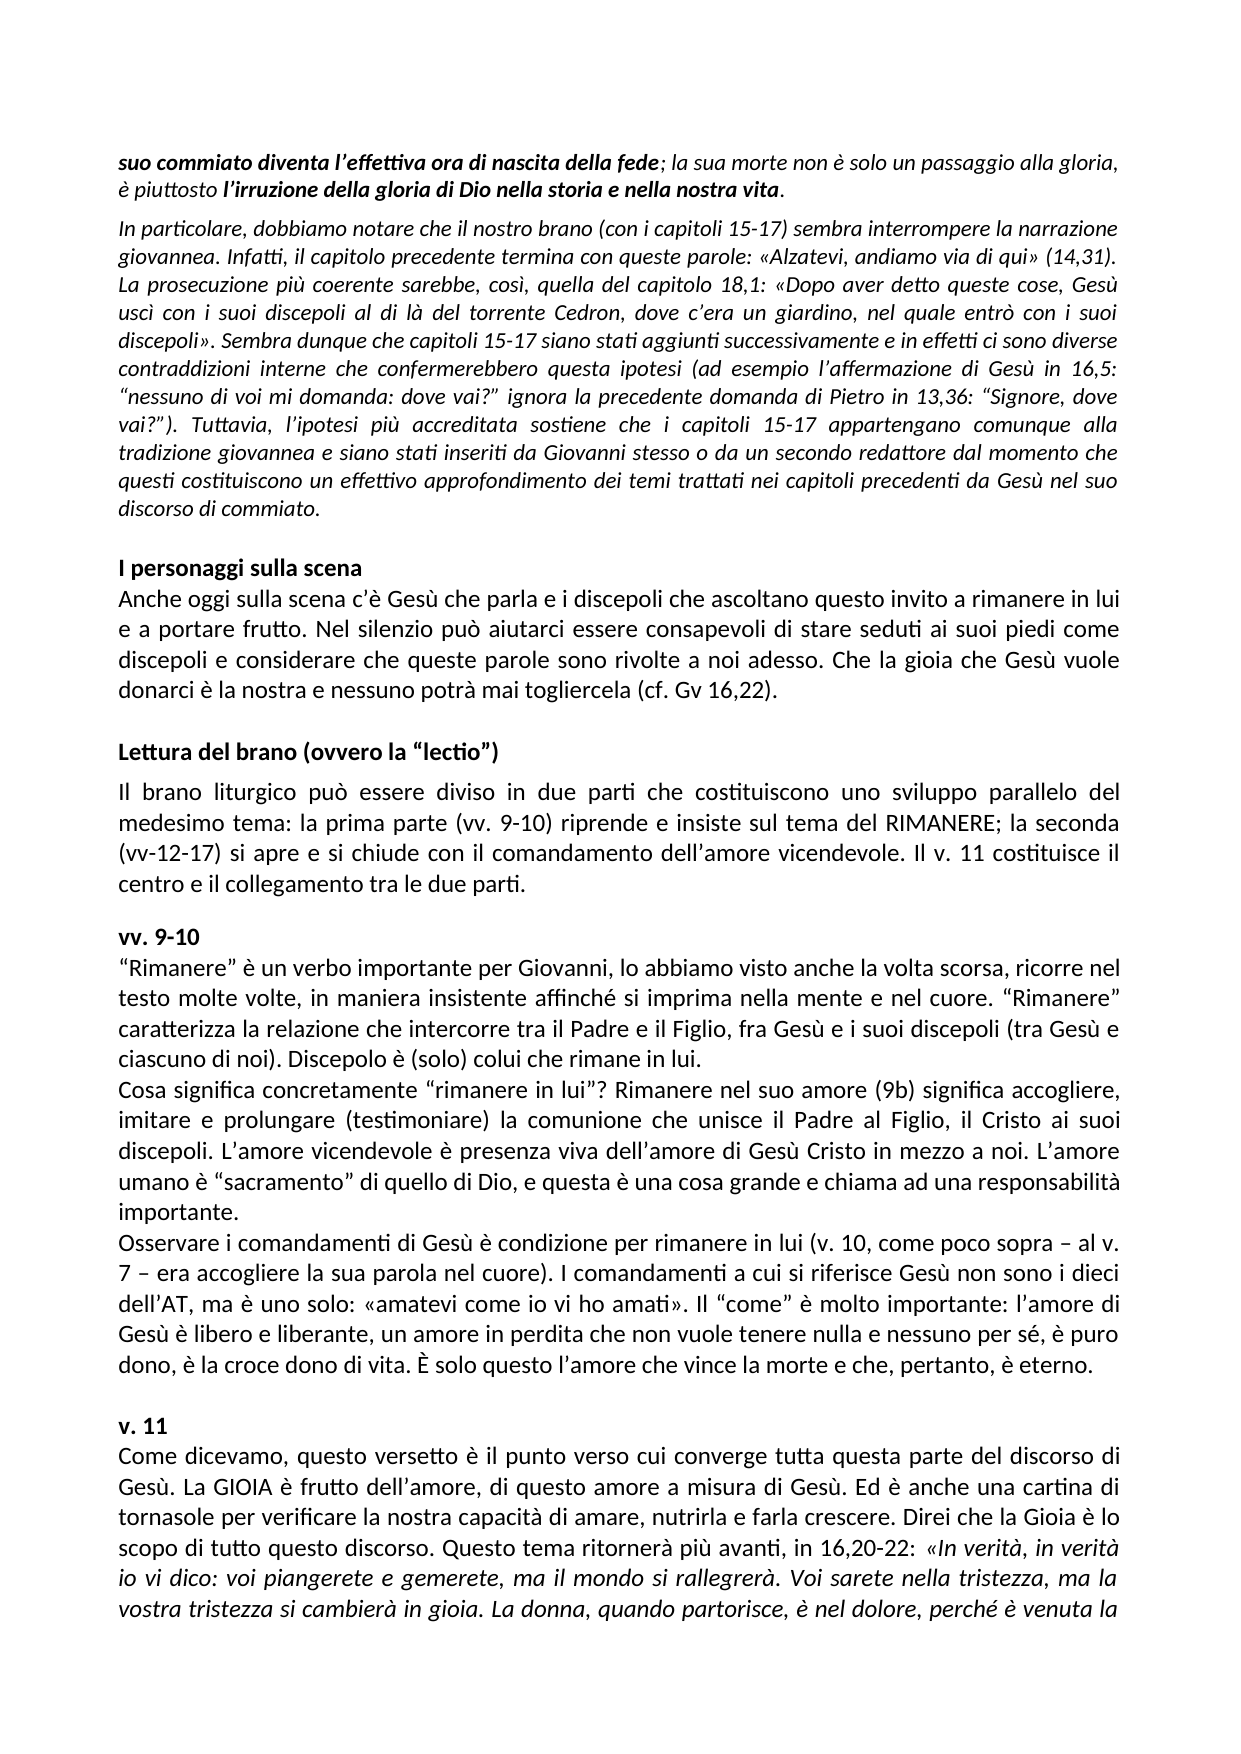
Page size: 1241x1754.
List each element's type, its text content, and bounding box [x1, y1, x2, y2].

text Osservare i comandamenti di Gesù è condizione per rimanere in lui (v. 10, come poco sopra – al v. 7 – era accogliere la sua parola nel cuore). I comandamenti a cui si riferisce Gesù non sono i dieci dell’AT, ma è uno solo: «amatevi come io vi ho amati». Il “come” è molto importante: l’amore di Gesù è libero e liberante, un amore in perdita che non vuole tenere nulla e nessuno per sé, è puro dono, è la croce dono di vita. È solo questo l’amore che vince la morte e che, pertanto, è eterno. [118, 1227, 1122, 1379]
text Anche oggi sulla scena c’è Gesù che parla e i discepoli che ascoltano questo invito a rimanere in lui e a portare frutto. Nel silenzio può aiutarci essere consapevoli di stare seduti ai suoi piedi come discepoli e considerare che queste parole sono rivolte a noi adesso. Che la gioia che Gesù vuole donarci è la nostra e nessuno potrà mai togliercela (cf. Gv 16,22). [118, 583, 1122, 705]
text In particolare, dobbiamo notare che il nostro brano (con i capitoli 15-17) sembra interrompere la narrazione giovannea. Infatti, il capitolo precedente termina con queste parole: «Alzatevi, andiamo via di qui» (14,31). La prosecuzione più coerente sarebbe, così, quella del capitolo 18,1: «Dopo aver detto queste cose, Gesù uscì con i suoi discepoli al di là del torrente Cedron, dove c’era un giardino, nel quale entrò con i suoi discepoli». Sembra dunque che capitoli 15-17 siano stati aggiunti successivamente e in effetti ci sono diverse contraddizioni interne che confermerebbero questa ipotesi (ad esempio l’affermazione di Gesù in 16,5: “nessuno di voi mi domanda: dove vai?” ignora la precedente domanda di Pietro in 13,36: “Signore, dove vai?”). Tuttavia, l’ipotesi più accreditata sostiene che i capitoli 15-17 appartengano comunque alla tradizione giovannea e siano stati inseriti da Giovanni stesso o da un secondo redattore dal momento che questi costituiscono un effettivo approfondimento dei temi trattati nei capitoli precedenti da Gesù nel suo discorso di commiato. [118, 214, 1122, 522]
text v. 11 [118, 1410, 1122, 1440]
text “Rimanere” è un verbo importante per Giovanni, lo abbiamo visto anche la volta scorsa, ricorre nel testo molte volte, in maniera insistente affinché si imprima nella mente e nel cuore. “Rimanere” caratterizza la relazione che intercorre tra il Padre e il Figlio, fra Gesù e i suoi discepoli (tra Gesù e ciascuno di noi). Discepolo è (solo) colui che rimane in lui. [118, 952, 1122, 1074]
text Lettura del brano (ovvero la “lectio”) [118, 736, 1122, 766]
text Il brano liturgico può essere diviso in due parti che costituiscono uno sviluppo parallelo del medesimo tema: la prima parte (vv. 9-10) riprende e insiste sul tema del RIMANERE; la seconda (vv-12-17) si apre e si chiude con il comandamento dell’amore vicendevole. Il v. 11 costituisce il centro e il collegamento tra le due parti. [118, 776, 1122, 898]
text Cosa significa concretamente “rimanere in lui”? Rimanere nel suo amore (9b) significa accogliere, imitare e prolungare (testimoniare) la comunione che unisce il Padre al Figlio, il Cristo ai suoi discepoli. L’amore vicendevole è presenza viva dell’amore di Gesù Cristo in mezzo a noi. L’amore umano è “sacramento” di quello di Dio, e questa è una cosa grande e chiama ad una responsabilità importante. [118, 1074, 1122, 1227]
text vv. 9-10 [118, 921, 1122, 952]
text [118, 1440, 1122, 1623]
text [118, 148, 1122, 204]
text I personaggi sulla scena [118, 553, 1122, 583]
